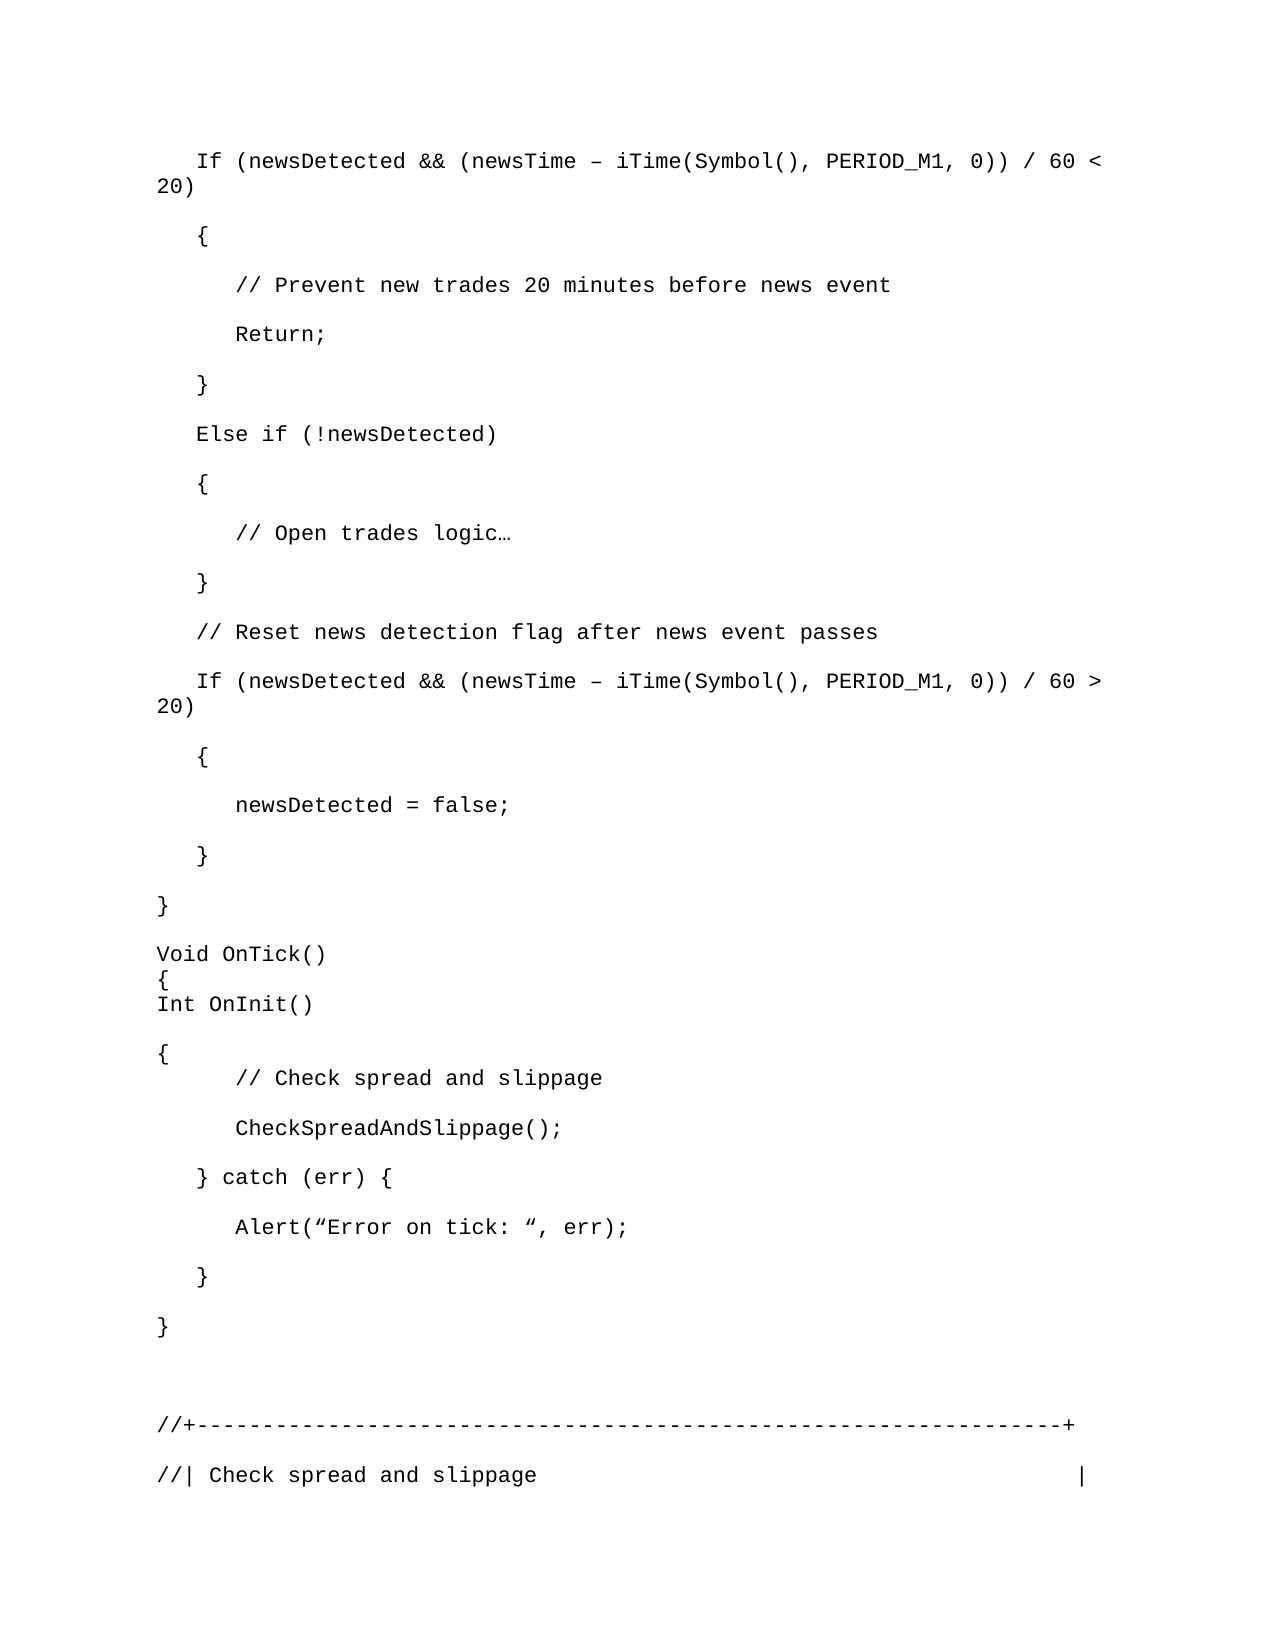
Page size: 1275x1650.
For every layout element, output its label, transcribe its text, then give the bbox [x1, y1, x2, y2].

text } [156, 844, 1118, 869]
text // Check spread and slippage [156, 1067, 1118, 1092]
text newsDetected = false; [156, 794, 1118, 819]
text } [156, 1266, 1118, 1290]
text { [156, 224, 1118, 249]
text } [156, 894, 1118, 918]
text { [156, 745, 1118, 770]
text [156, 1414, 1118, 1439]
text // Prevent new trades 20 minutes before news event [156, 274, 1118, 299]
text CheckSpreadAndSlippage(); [156, 1117, 1118, 1142]
text // Open trades logic… [156, 522, 1118, 547]
text Alert(“Error on tick: “, err); [156, 1216, 1118, 1241]
text } [156, 571, 1118, 596]
text // Reset news detection flag after news event passes [156, 621, 1118, 646]
text { [156, 968, 1118, 993]
text { [156, 1042, 1118, 1067]
text If (newsDetected && (newsTime – iTime(Symbol(), PERIOD_M1, 0)) / 60 > 20) [156, 671, 1118, 720]
text Return; [156, 323, 1118, 348]
text Else if (!newsDetected) [156, 423, 1118, 447]
text //| Check spread and slippage | [156, 1464, 1118, 1489]
text If (newsDetected && (newsTime – iTime(Symbol(), PERIOD_M1, 0)) / 60 < 20) [156, 150, 1118, 199]
text } [156, 1315, 1118, 1340]
text } catch (err) { [156, 1166, 1118, 1191]
text Int OnInit() [156, 993, 1118, 1018]
text { [156, 472, 1118, 497]
text Void OnTick() [156, 943, 1118, 968]
text } [156, 373, 1118, 398]
